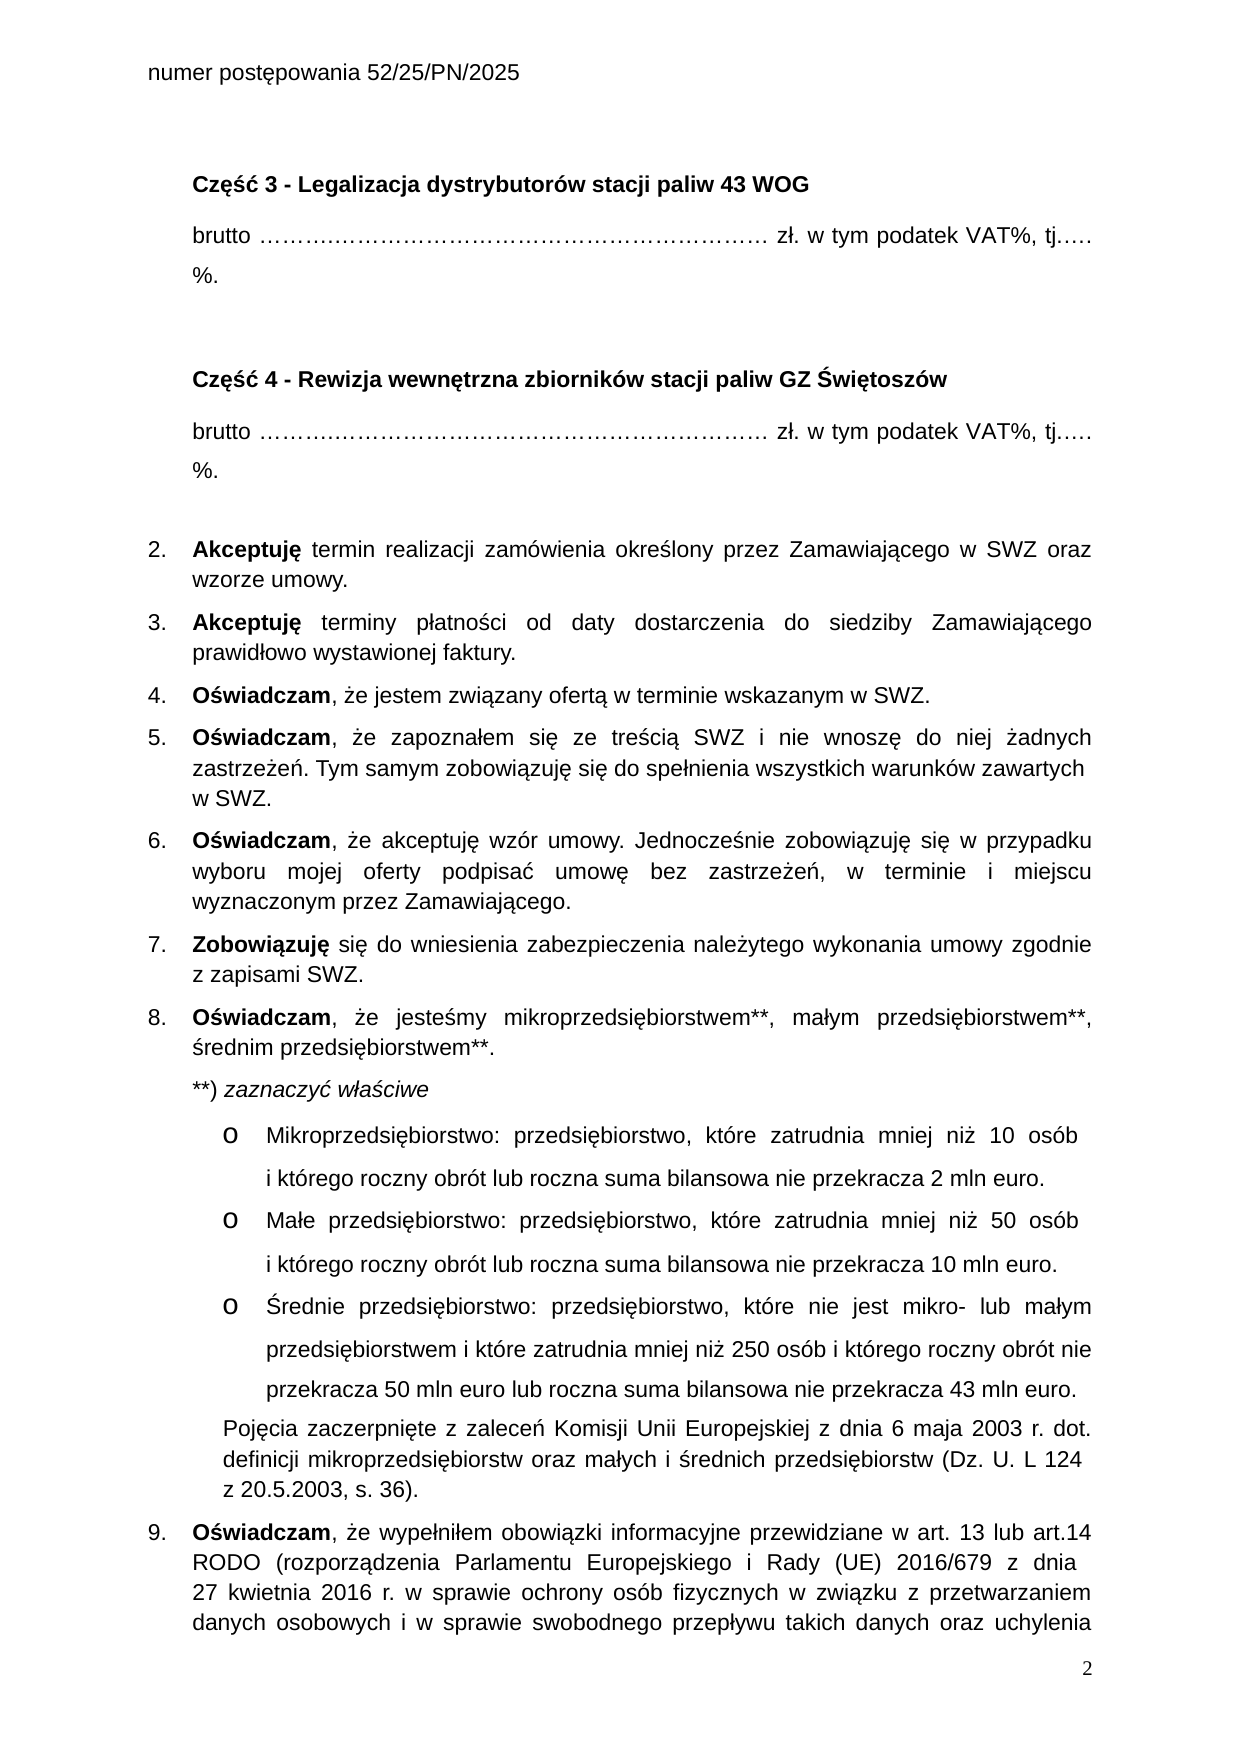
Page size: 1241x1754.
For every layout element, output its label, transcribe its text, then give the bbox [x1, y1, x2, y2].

list Pojęcia zaczerpnięte z zaleceń Komisji Unii Europejskiej z dnia 6 maja 2003 r. dot. definicji mikroprzedsiębiorstw oraz małych i średnich przedsiębiorstw (Dz. U. L 124 z 20.5.2003, s. 36). [223, 1415, 1092, 1502]
text brutto ……….………………………………………………… zł. w tym podatek VAT%, tj.….%. [192, 418, 1092, 484]
list Akceptuję termin realizacji zamówienia określony przez Zamawiającego w SWZ oraz wzorze umowy. [148, 536, 1092, 592]
list Oświadczam, że zapoznałem się ze treścią SWZ i nie wnoszę do niej żadnych zastrzeżeń. Tym samym zobowiązuję się do spełnienia wszystkich warunków zawartych w SWZ. [148, 724, 1092, 811]
list Mikroprzedsiębiorstwo: przedsiębiorstwo, które zatrudnia mniej niż 10 osób i którego roczny obrót lub roczna suma bilansowa nie przekracza 2 mln euro. [222, 1119, 1092, 1192]
list Oświadczam, że jesteśmy mikroprzedsiębiorstwem**, małym przedsiębiorstwem**, średnim przedsiębiorstwem**. [148, 1003, 1092, 1060]
text **) zaznaczyć właściwe [192, 1076, 1092, 1103]
list Zobowiązuję się do wniesienia zabezpieczenia należytego wykonania umowy zgodnie z zapisami SWZ. [148, 931, 1092, 987]
text Część 3 - Legalizacja dystrybutorów stacji paliw 43 WOG [192, 171, 1092, 197]
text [192, 222, 1092, 288]
list Akceptuję terminy płatności od daty dostarczenia do siedziby Zamawiającego prawidłowo wystawionej faktury. [148, 609, 1092, 665]
list Małe przedsiębiorstwo: przedsiębiorstwo, które zatrudnia mniej niż 50 osób i którego roczny obrót lub roczna suma bilansowa nie przekracza 10 mln euro. [222, 1205, 1092, 1277]
list Oświadczam, że jestem związany ofertą w terminie wskazanym w SWZ. [148, 682, 1092, 708]
list Średnie przedsiębiorstwo: przedsiębiorstwo, które nie jest mikro- lub małym przedsiębiorstwem i które zatrudnia mniej niż 250 osób i którego roczny obrót nie przekracza 50 mln euro lub roczna suma bilansowa nie przekracza 43 mln euro. [222, 1290, 1092, 1402]
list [148, 1518, 1092, 1636]
text Część 4 - Rewizja wewnętrzna zbiorników stacji paliw GZ Świętoszów [192, 366, 1092, 392]
list Oświadczam, że akceptuję wzór umowy. Jednocześnie zobowiązuję się w przypadku wyboru mojej oferty podpisać umowę bez zastrzeżeń, w terminie i miejscu wyznaczonym przez Zamawiającego. [148, 827, 1092, 914]
